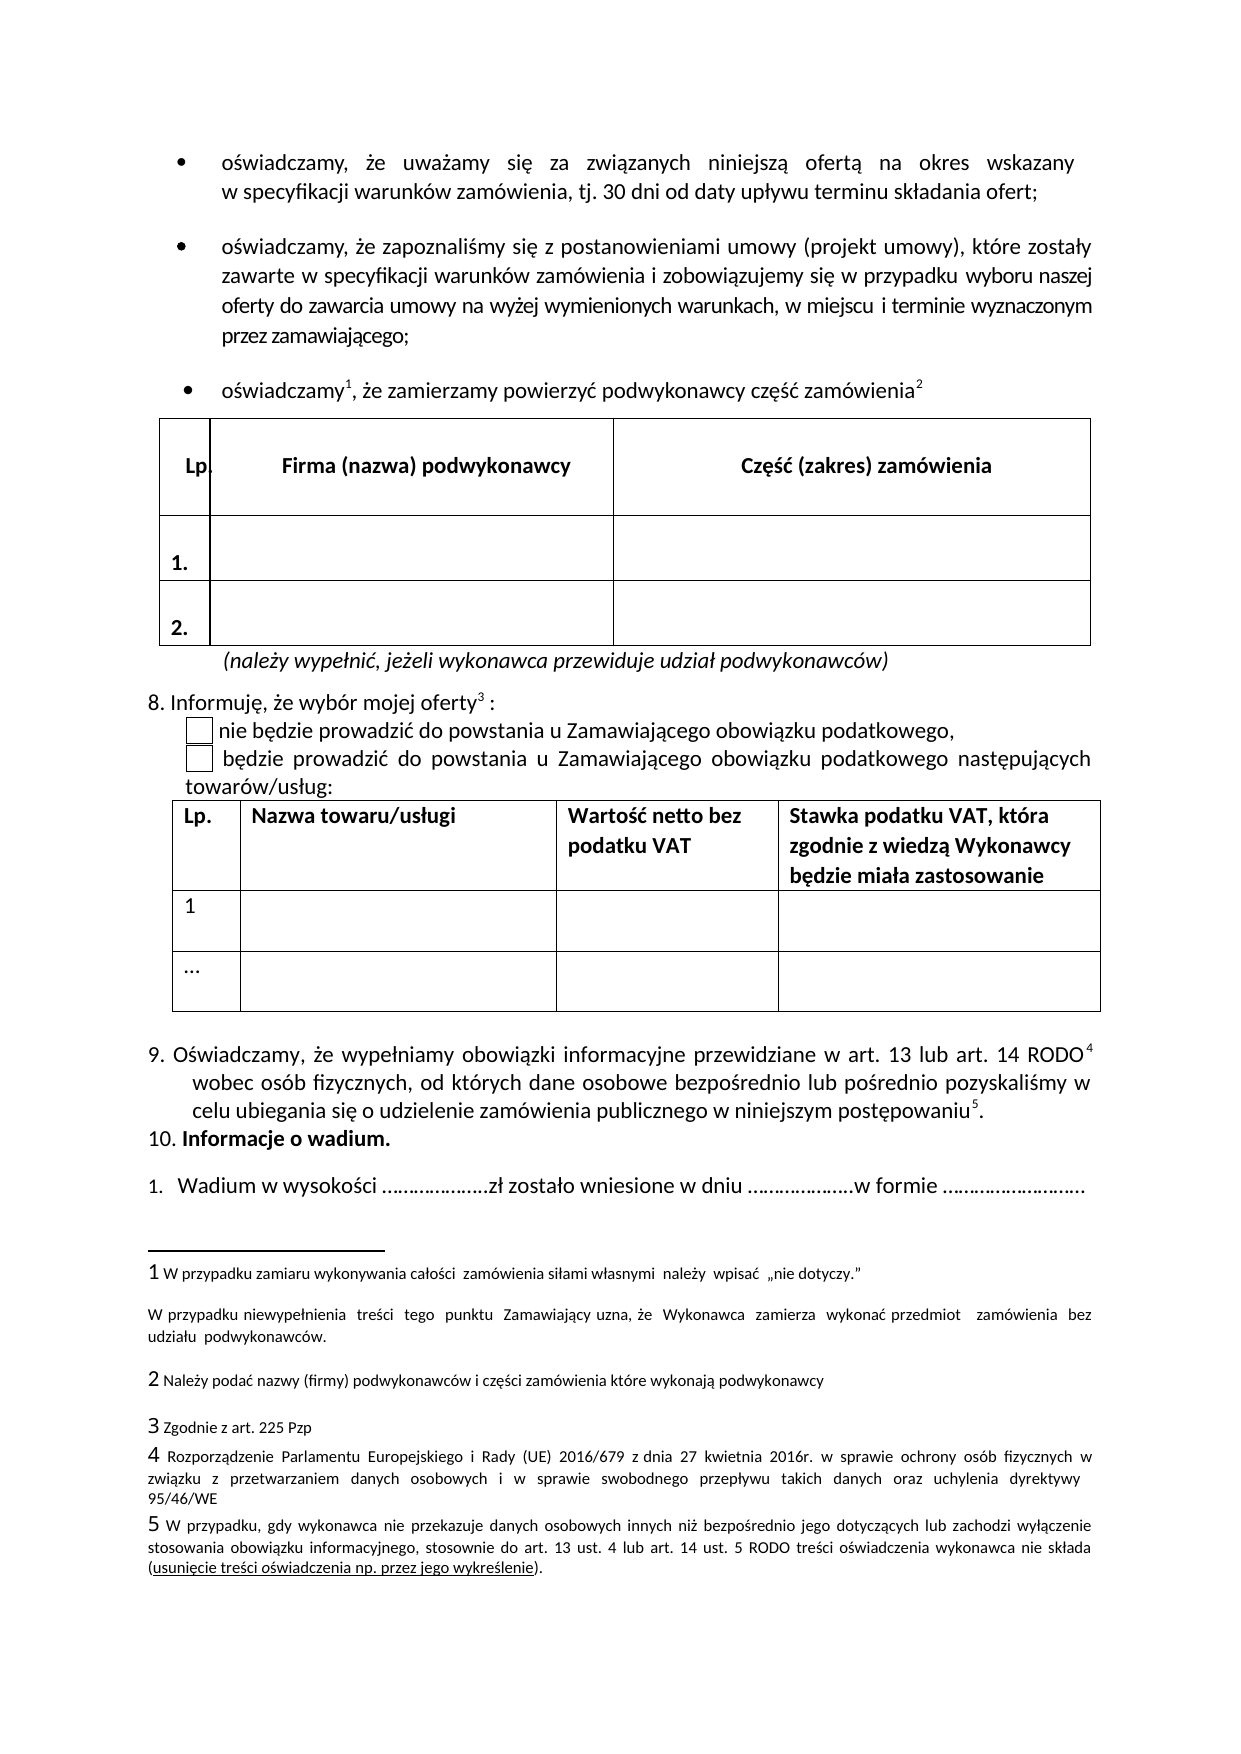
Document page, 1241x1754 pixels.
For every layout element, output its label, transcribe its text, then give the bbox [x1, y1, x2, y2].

text 9. Oświadczamy, że wypełniamy obowiązki informacyjne przewidziane w art. 13 lub art. 14 RODO wobec osób fizycznych, od których dane osobowe bezpośrednio lub pośrednio pozyskaliśmy w celu ubiegania się o udzielenie zamówienia publicznego w niniejszym postępowaniu. [148, 1040, 1093, 1124]
text (należy wypełnić, jeżeli wykonawca przewiduje udział podwykonawców) [223, 646, 1093, 674]
table_cell [211, 516, 613, 580]
table_cell [614, 516, 1090, 580]
table_cell [614, 581, 1090, 645]
table_cell 1. [160, 516, 209, 580]
table_cell 2. [160, 581, 209, 645]
list oświadczamy, że zapoznaliśmy się z postanowieniami umowy (projekt umowy), które zostały zawarte w specyfikacji warunków zamówienia i zobowiązujemy się w przypadku wyboru naszej oferty do zawarcia umowy na wyżej wymienionych warunkach, w miejscu i terminie wyznaczonym przez zamawiającego; [177, 232, 1093, 349]
table_cell [241, 952, 556, 1011]
list Wadium w wysokości ………………..zł zostało wniesione w dniu ………………..w formie ……………………… [148, 1171, 1093, 1199]
table_header Stawka podatku VAT, która zgodnie z wiedzą Wykonawcy będzie miała zastosowanie [779, 801, 1100, 890]
table_cell [779, 891, 1100, 951]
table_header Część (zakres) zamówienia [614, 419, 1090, 515]
text 10. Informacje o wadium. [148, 1124, 1093, 1152]
text 8. Informuję, że wybór mojej oferty : [148, 688, 1093, 716]
table_cell [557, 952, 778, 1011]
table_cell [241, 891, 556, 951]
list oświadczamy, że uważamy się za związanych niniejszą ofertą na okres wskazany w specyfikacji warunków zamówienia, tj. 30 dni od daty upływu terminu składania ofert; [177, 148, 1093, 205]
text nie będzie prowadzić do powstania u Zamawiającego obowiązku podatkowego, [185, 716, 1093, 744]
table_cell 1 [173, 891, 240, 951]
table_header Firma (nazwa) podwykonawcy [211, 419, 613, 515]
table_cell … [173, 952, 240, 1011]
table_cell [211, 581, 613, 645]
list oświadczamy, że zamierzamy powierzyć podwykonawcy część zamówienia [184, 376, 1093, 404]
text będzie prowadzić do powstania u Zamawiającego obowiązku podatkowego następujących towarów/usług: [185, 744, 1093, 800]
table_header Lp. [160, 419, 209, 515]
table_header Lp. [173, 801, 240, 890]
table_cell [779, 952, 1100, 1011]
table_cell [557, 891, 778, 951]
table_header Nazwa towaru/usługi [241, 801, 556, 890]
table_header Wartość netto bez podatku VAT [557, 801, 778, 890]
